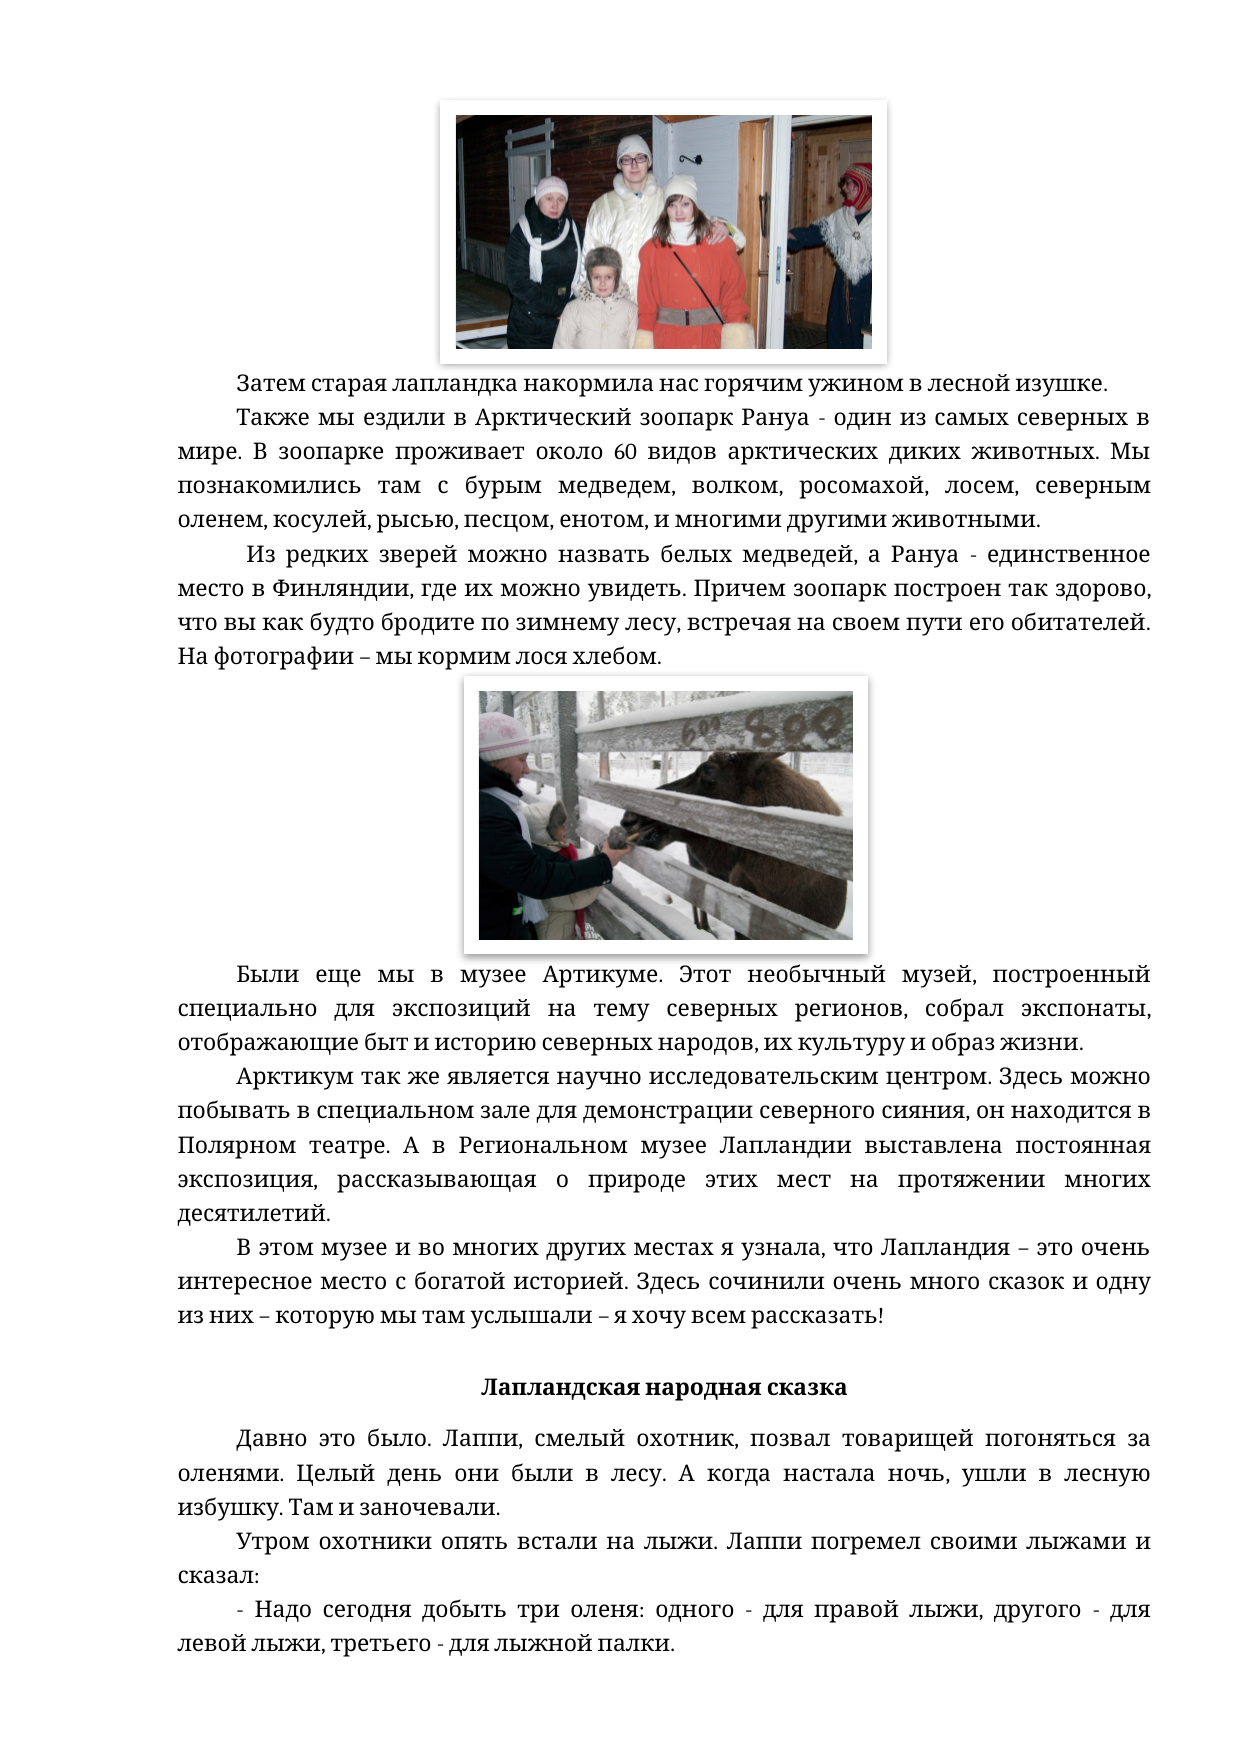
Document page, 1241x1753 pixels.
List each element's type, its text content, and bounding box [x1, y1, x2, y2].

text - Надо сегодня добыть три оленя: одного - для правой лыжи, другого - для левой лыжи, третьего - для лыжной палки. [177, 1597, 1152, 1657]
text Из редких зверей можно назвать белых медведей, а Рануа - единственное место в Финляндии, где их можно увидеть. Причем зоопарк построен так здорово, что вы как будто бродите по зимнему лесу, встречая на своем пути его обитателей. На фотографии – мы кормим лося хлебом. [177, 541, 1152, 670]
text Были еще мы в музее Артикуме. Этот необычный музей, построенный специально для экспозиций на тему северных регионов, собрал экспонаты, отображающие быт и историю северных народов, их культуру и образ жизни. [177, 962, 1152, 1056]
text Арктикум так же является научно исследовательским центром. Здесь можно побывать в специальном зале для демонстрации северного сияния, он находится в Полярном театре. А в Региональном музее Лапландии выставлена постоянная экспозиция, рассказывающая о природе этих мест на протяжении многих десятилетий. [177, 1064, 1152, 1227]
text Давно это было. Лаппи, смелый охотник, позвал товарищей погоняться за оленями. Целый день они были в лесу. А когда настала ночь, ушли в лесную избушку. Там и заночевали. [177, 1426, 1152, 1521]
text Лапландская народная сказка [177, 1375, 1152, 1401]
picture [478, 691, 853, 940]
text Затем старая лапландка накормила нас горячим ужином в лесной изушке. [177, 371, 1152, 397]
text Утром охотники опять встали на лыжи. Лаппи погремел своими лыжами и сказал: [177, 1529, 1152, 1589]
text В этом музее и во многих других местах я узнала, что Лапландия – это очень интересное место с богатой историей. Здесь сочинили очень много сказок и одну из них – которую мы там услышали – я хочу всем рассказать! [177, 1235, 1152, 1330]
picture [455, 115, 872, 349]
text Также мы ездили в Арктический зоопарк Рануа - один из самых северных в мире. В зоопарке проживает около 60 видов арктических диких животных. Мы познакомились там с бурым медведем, волком, росомахой, лосем, северным оленем, косулей, рысью, песцом, енотом, и многими другими животными. [177, 405, 1152, 533]
